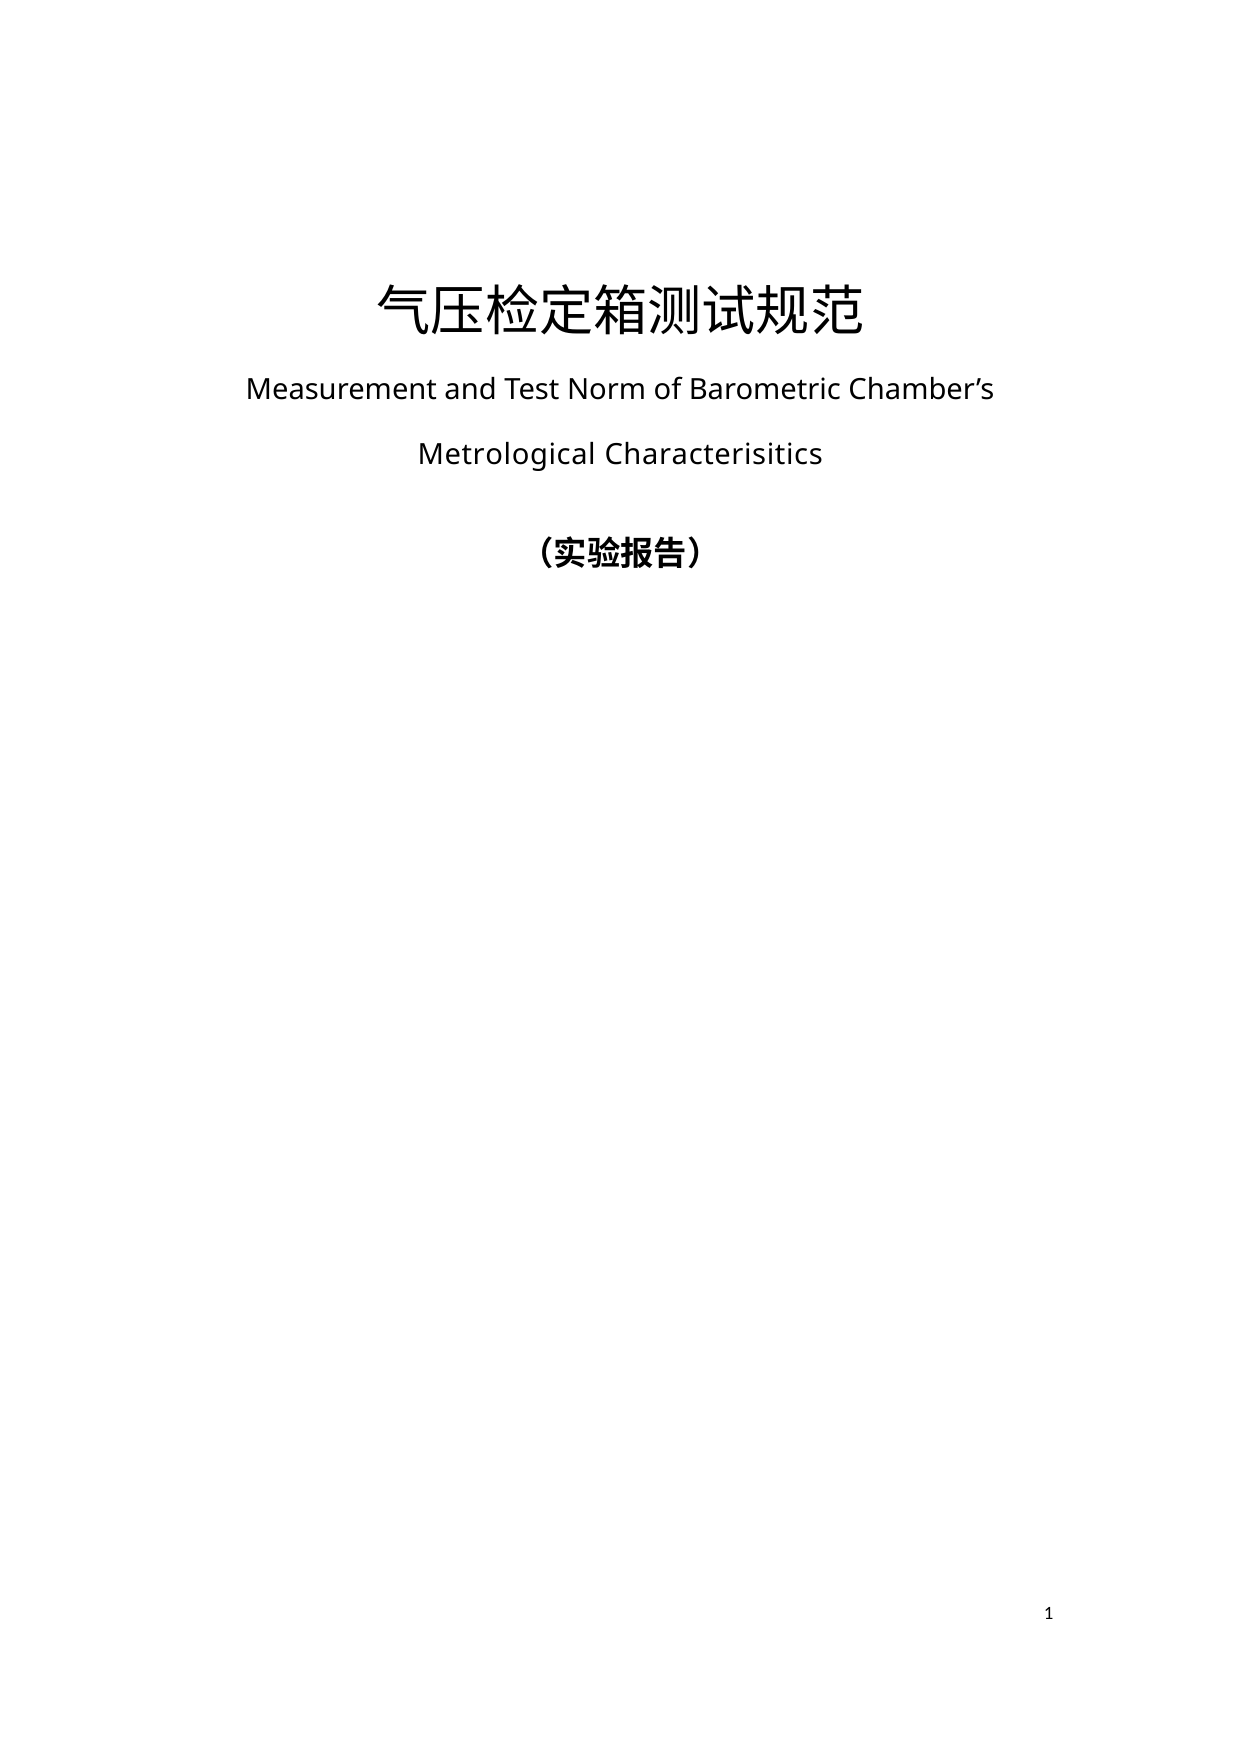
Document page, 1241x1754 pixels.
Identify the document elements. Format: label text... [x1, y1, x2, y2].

text （实验报告） [187, 518, 1053, 583]
text 气压检定箱测试规范 [187, 258, 1053, 356]
text Measurement and Test Norm of Barometric Chamber’s [187, 356, 1053, 421]
text Metrological Characterisitics [187, 421, 1053, 486]
